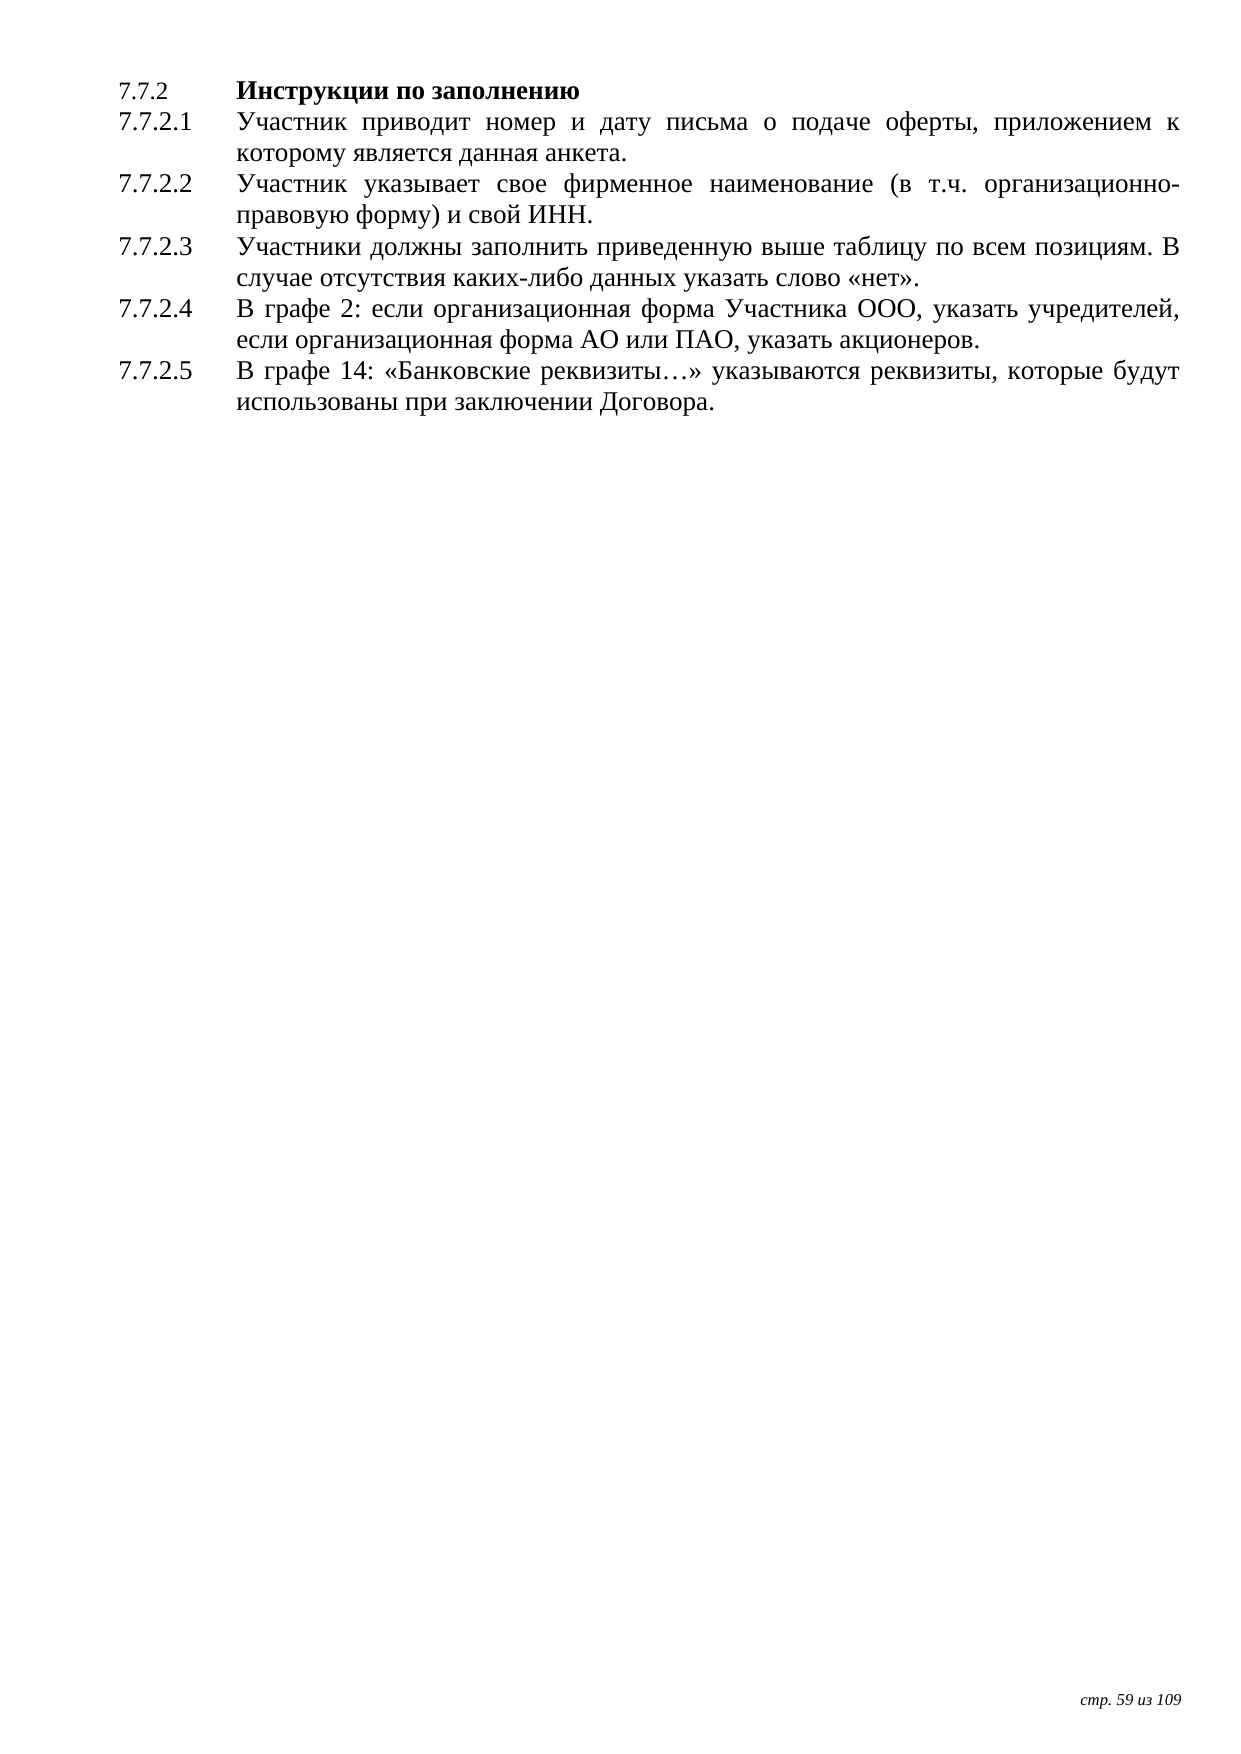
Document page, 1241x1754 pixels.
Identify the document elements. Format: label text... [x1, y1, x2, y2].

text Участники должны заполнить приведенную выше таблицу по всем позициям. В случае отсутствия каких-либо данных указать слово «нет». [118, 229, 1181, 292]
text Инструкции по заполнению [118, 74, 1181, 105]
text Участник приводит номер и дату письма о подаче оферты, приложением к которому является данная анкета. [118, 105, 1181, 167]
text В графе 2: если организационная форма Участника ООО, указать учредителей, если организационная форма АО или ПАО, указать акционеров. [118, 292, 1181, 354]
text В графе 14: «Банковские реквизиты…» указываются реквизиты, которые будут использованы при заключении Договора. [118, 354, 1181, 416]
text Участник указывает свое фирменное наименование (в т.ч. организационно-правовую форму) и свой ИНН. [118, 167, 1181, 229]
